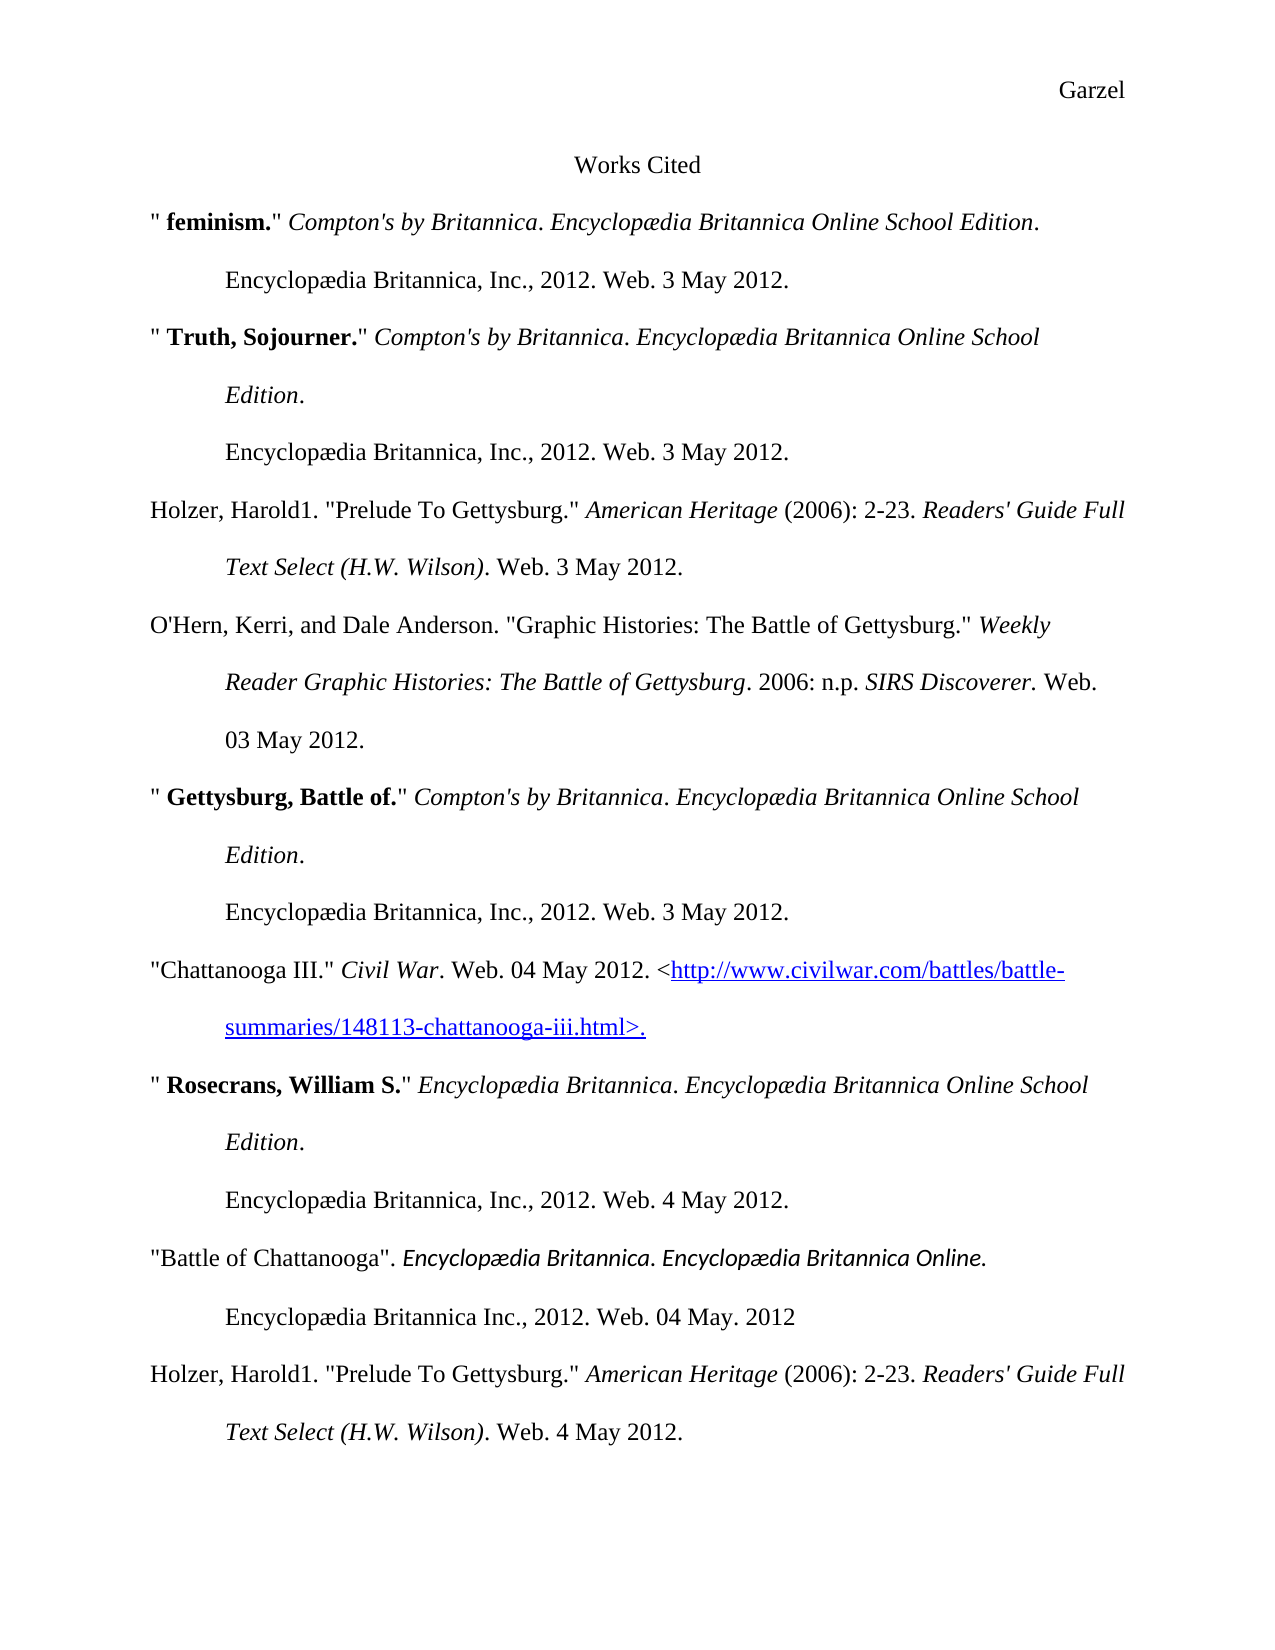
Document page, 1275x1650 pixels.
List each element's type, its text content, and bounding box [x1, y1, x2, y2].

text Holzer, Harold1. "Prelude To Gettysburg." American Heritage (2006): 2-23. Readers' Guide Full Text Select (H.W. Wilson). Web. 3 May 2012. [150, 495, 1125, 581]
text O'Hern, Kerri, and Dale Anderson. "Graphic Histories: The Battle of Gettysburg." Weekly Reader Graphic Histories: The Battle of Gettysburg. 2006: n.p. SIRS Discoverer. Web. 03 May 2012. [150, 610, 1125, 754]
text " Gettysburg, Battle of." Compton's by Britannica. Encyclopædia Britannica Online School Edition. Encyclopædia Britannica, Inc., 2012. Web. 3 May 2012. [150, 782, 1125, 926]
text Holzer, Harold1. "Prelude To Gettysburg." American Heritage (2006): 2-23. Readers' Guide Full Text Select (H.W. Wilson). Web. 4 May 2012. [150, 1359, 1125, 1446]
text "Battle of Chattanooga". Encyclopædia Britannica. Encyclopædia Britannica Online. Encyclopædia Britannica Inc., 2012. Web. 04 May. 2012 [150, 1242, 1125, 1331]
text "Chattanooga III." Civil War. Web. 04 May 2012. <http://www.civilwar.com/battles/battle-summaries/148113-chattanooga-iii.html>. [150, 955, 1125, 1041]
text " feminism." Compton's by Britannica. Encyclopædia Britannica Online School Edition. Encyclopædia Britannica, Inc., 2012. Web. 3 May 2012. [150, 207, 1125, 294]
text Works Cited [150, 150, 1125, 179]
text " Rosecrans, William S." Encyclopædia Britannica. Encyclopædia Britannica Online School Edition. Encyclopædia Britannica, Inc., 2012. Web. 4 May 2012. [150, 1070, 1125, 1214]
text " Truth, Sojourner." Compton's by Britannica. Encyclopædia Britannica Online School Edition. Encyclopædia Britannica, Inc., 2012. Web. 3 May 2012. [150, 322, 1125, 466]
